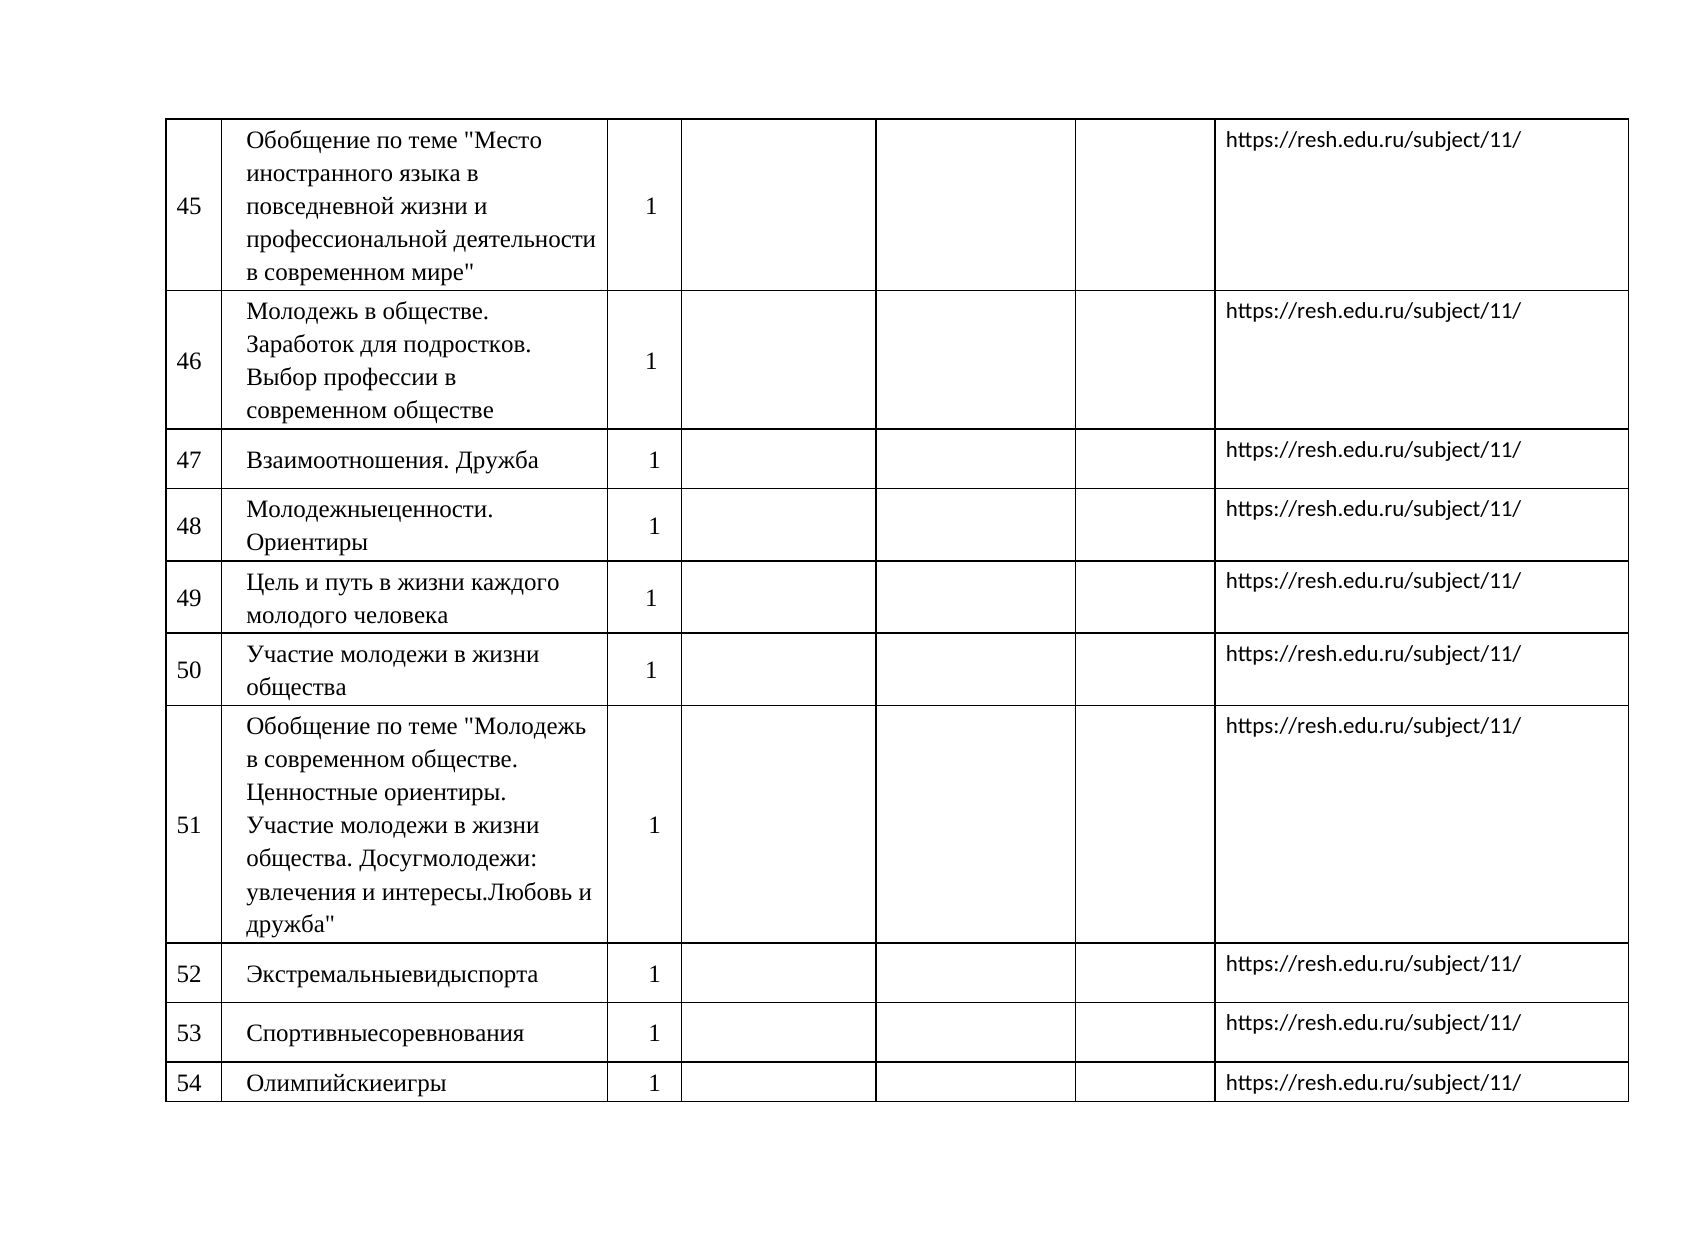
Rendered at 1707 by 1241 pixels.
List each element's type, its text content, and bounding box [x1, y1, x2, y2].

table_cell https://resh.edu.ru/subject/11/ [1216, 430, 1628, 487]
table_cell 54 [167, 1063, 221, 1101]
table_cell [877, 1063, 1075, 1101]
table_cell [877, 634, 1075, 705]
table_cell 46 [167, 291, 221, 428]
table_cell [1076, 706, 1214, 942]
table_cell 50 [167, 634, 221, 705]
table_cell https://resh.edu.ru/subject/11/ [1216, 291, 1628, 428]
table_cell 1 [608, 489, 681, 560]
table_cell 49 [167, 562, 221, 632]
table_cell [877, 120, 1075, 289]
table_cell https://resh.edu.ru/subject/11/ [1216, 562, 1628, 632]
table_cell 45 [167, 120, 221, 289]
table_cell [1076, 944, 1214, 1002]
table_cell Обобщение по теме "Молодежь в современном обществе. Ценностные ориентиры. Участие молодежи в жизни общества. Досугмолодежи: увлечения и интересы.Любовь и дружба" [222, 706, 607, 942]
table_cell [1076, 430, 1214, 487]
table_cell [877, 562, 1075, 632]
table_cell [682, 944, 875, 1002]
table_cell 48 [167, 489, 221, 560]
table_cell [682, 1063, 875, 1101]
table_cell https://resh.edu.ru/subject/11/ [1216, 634, 1628, 705]
table_cell Спортивныесоревнования [222, 1003, 607, 1061]
table_cell Цель и путь в жизни каждого молодого человека [222, 562, 607, 632]
table_cell [682, 1003, 875, 1061]
table_cell [682, 489, 875, 560]
table_cell 1 [608, 430, 681, 487]
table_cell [1216, 120, 1628, 289]
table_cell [1216, 1063, 1628, 1101]
table_cell [682, 291, 875, 428]
table_cell Участие молодежи в жизни общества [222, 634, 607, 705]
table_cell 52 [167, 944, 221, 1002]
table_cell 53 [167, 1003, 221, 1061]
table_cell https://resh.edu.ru/subject/11/ [1216, 489, 1628, 560]
table_cell 1 [608, 706, 681, 942]
table_cell 1 [608, 944, 681, 1002]
table_cell [877, 1003, 1075, 1061]
table_cell [877, 430, 1075, 487]
table_cell 47 [167, 430, 221, 487]
table_cell 1 [608, 1063, 681, 1101]
table_cell 1 [608, 1003, 681, 1061]
table_cell https://resh.edu.ru/subject/11/ [1216, 706, 1628, 942]
table_cell https://resh.edu.ru/subject/11/ [1216, 944, 1628, 1002]
table_cell https://resh.edu.ru/subject/11/ [1216, 1003, 1628, 1061]
table_cell [1076, 1063, 1214, 1101]
table_cell 51 [167, 706, 221, 942]
table_cell [1076, 634, 1214, 705]
table_cell [682, 430, 875, 487]
table_cell Взаимоотношения. Дружба [222, 430, 607, 487]
table_cell [682, 562, 875, 632]
table_cell [877, 489, 1075, 560]
table_cell [682, 120, 875, 289]
table_cell [682, 634, 875, 705]
table_cell [1076, 562, 1214, 632]
table_cell 1 [608, 634, 681, 705]
table_cell Обобщение по теме "Место иностранного языка в повседневной жизни и профессиональной деятельности в современном мире" [222, 120, 607, 289]
table_cell [1076, 120, 1214, 289]
table_cell [877, 706, 1075, 942]
table_cell [1076, 489, 1214, 560]
table_cell Молодежныеценности. Ориентиры [222, 489, 607, 560]
table_cell 1 [608, 120, 681, 289]
table_cell [1076, 291, 1214, 428]
table_cell [877, 944, 1075, 1002]
table_cell Молодежь в обществе. Заработок для подростков. Выбор профессии в современном обществе [222, 291, 607, 428]
table_cell [682, 706, 875, 942]
table_cell [877, 291, 1075, 428]
table_cell Экстремальныевидыспорта [222, 944, 607, 1002]
table_cell 1 [608, 291, 681, 428]
table_cell Олимпийскиеигры [222, 1063, 607, 1101]
table_cell [1076, 1003, 1214, 1061]
table_cell 1 [608, 562, 681, 632]
